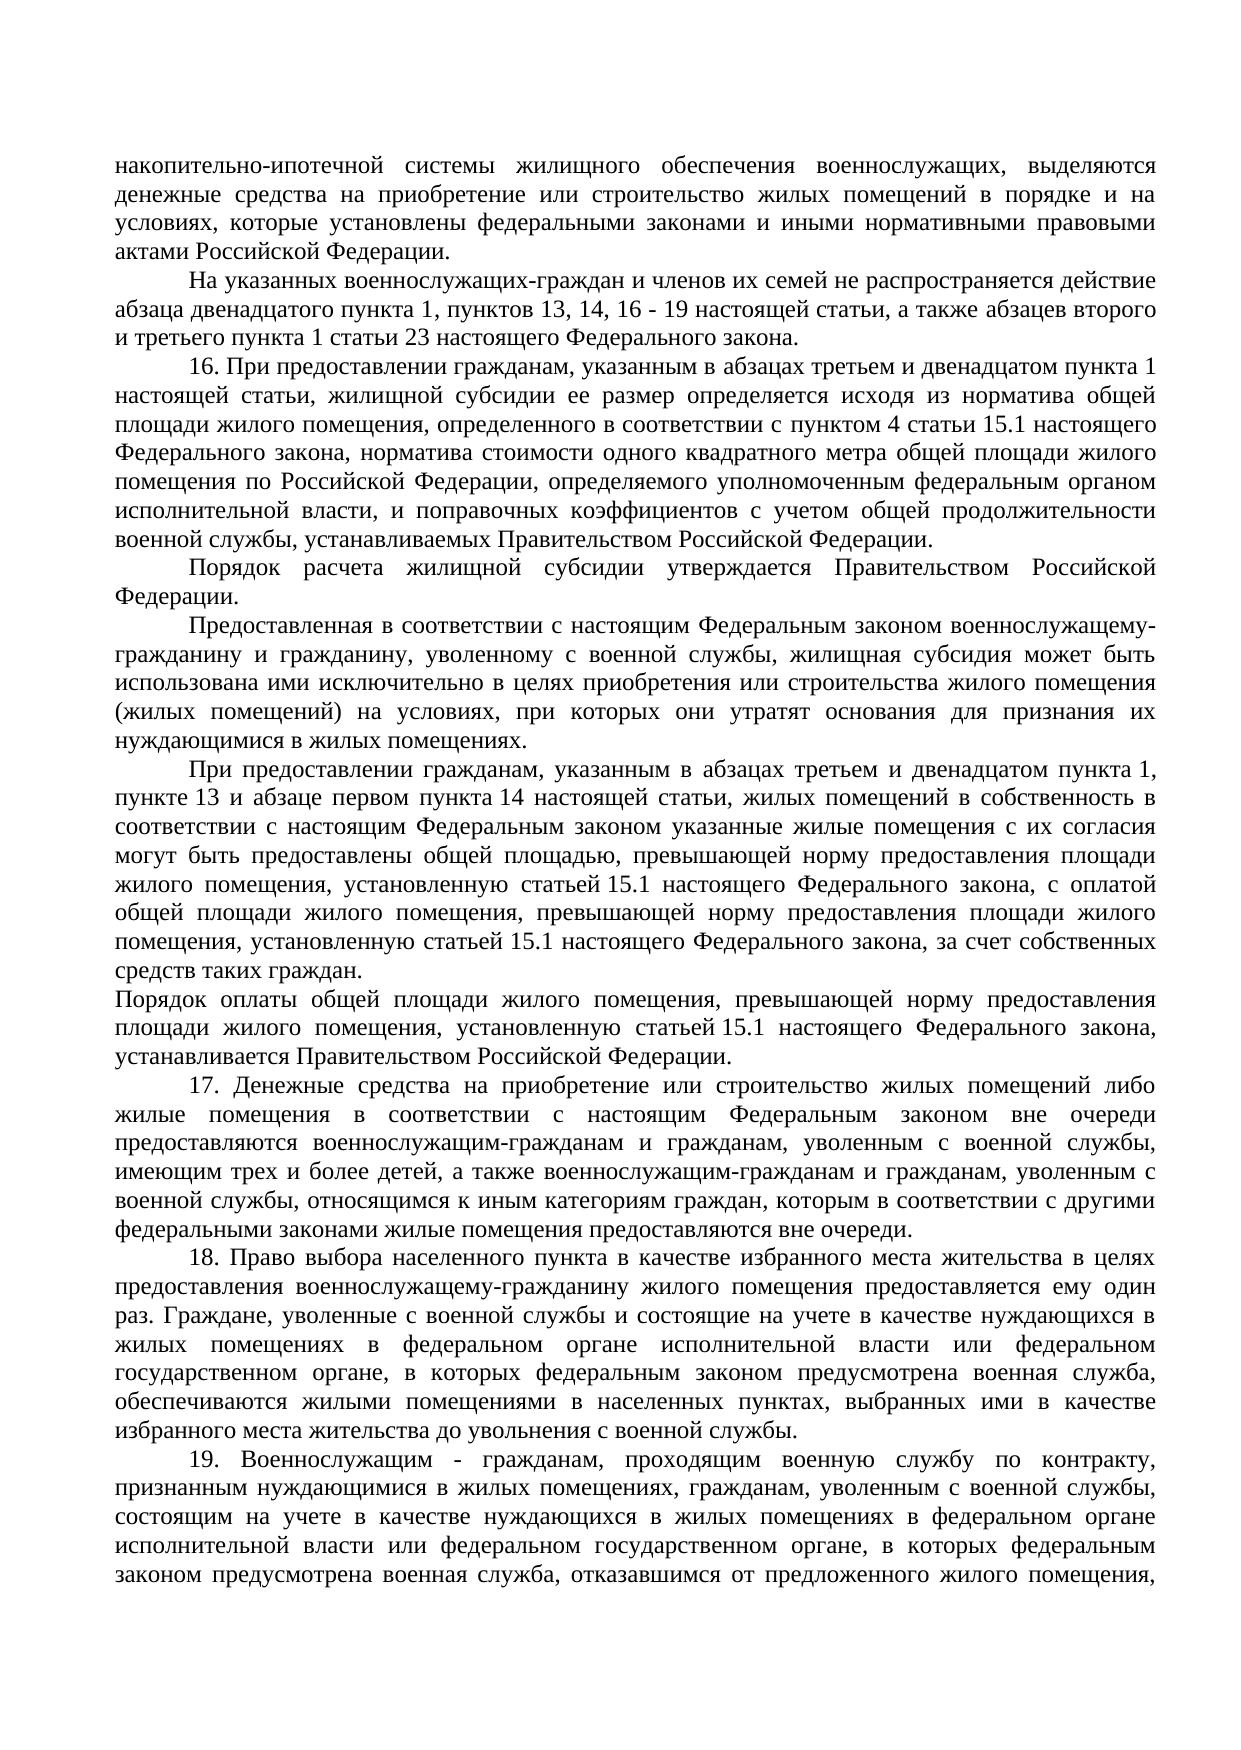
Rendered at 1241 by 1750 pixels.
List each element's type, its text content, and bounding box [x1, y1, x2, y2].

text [114, 150, 1157, 265]
text Порядок расчета жилищной субсидии утверждается Правительством Российской Федерации. [114, 552, 1157, 610]
text 16. При предоставлении гражданам, указанным в абзацах третьем и двенадцатом пункта 1 настоящей статьи, жилищной субсидии ее размер определяется исходя из норматива общей площади жилого помещения, определенного в соответствии с пунктом 4 статьи 15.1 настоящего Федерального закона, норматива стоимости одного квадратного метра общей площади жилого помещения по Российской Федерации, определяемого уполномоченным федеральным органом исполнительной власти, и поправочных коэффициентов с учетом общей продолжительности военной службы, устанавливаемых Правительством Российской Федерации. [114, 351, 1157, 552]
text При предоставлении гражданам, указанным в абзацах третьем и двенадцатом пункта 1, пункте 13 и абзаце первом пункта 14 настоящей статьи, жилых помещений в собственность в соответствии с настоящим Федеральным законом указанные жилые помещения с их согласия могут быть предоставлены общей площадью, превышающей норму предоставления площади жилого помещения, установленную статьей 15.1 настоящего Федерального закона, с оплатой общей площади жилого помещения, превышающей норму предоставления площади жилого помещения, установленную статьей 15.1 настоящего Федерального закона, за счет собственных средств таких граждан. [114, 754, 1157, 984]
text 17. Денежные средства на приобретение или строительство жилых помещений либо жилые помещения в соответствии с настоящим Федеральным законом вне очереди предоставляются военнослужащим-гражданам и гражданам, уволенным с военной службы, имеющим трех и более детей, а также военнослужащим-гражданам и гражданам, уволенным с военной службы, относящимся к иным категориям граждан, которым в соответствии с другими федеральными законами жилые помещения предоставляются вне очереди. [114, 1070, 1157, 1242]
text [114, 1444, 1157, 1587]
text 18. Право выбора населенного пункта в качестве избранного места жительства в целях предоставления военнослужащему-гражданину жилого помещения предоставляется ему один раз. Граждане, уволенные с военной службы и состоящие на учете в качестве нуждающихся в жилых помещениях в федеральном органе исполнительной власти или федеральном государственном органе, в которых федеральным законом предусмотрена военная служба, обеспечиваются жилыми помещениями в населенных пунктах, выбранных ими в качестве избранного места жительства до увольнения с военной службы. [114, 1242, 1157, 1444]
text На указанных военнослужащих-граждан и членов их семей не распространяется действие абзаца двенадцатого пункта 1, пунктов 13, 14, 16 - 19 настоящей статьи, а также абзацев второго и третьего пункта 1 статьи 23 настоящего Федерального закона. [114, 265, 1157, 351]
text Порядок оплаты общей площади жилого помещения, превышающей норму предоставления площади жилого помещения, установленную статьей 15.1 настоящего Федерального закона, устанавливается Правительством Российской Федерации. [114, 984, 1157, 1070]
text Предоставленная в соответствии с настоящим Федеральным законом военнослужащему-гражданину и гражданину, уволенному с военной службы, жилищная субсидия может быть использована ими исключительно в целях приобретения или строительства жилого помещения (жилых помещений) на условиях, при которых они утратят основания для признания их нуждающимися в жилых помещениях. [114, 610, 1157, 754]
